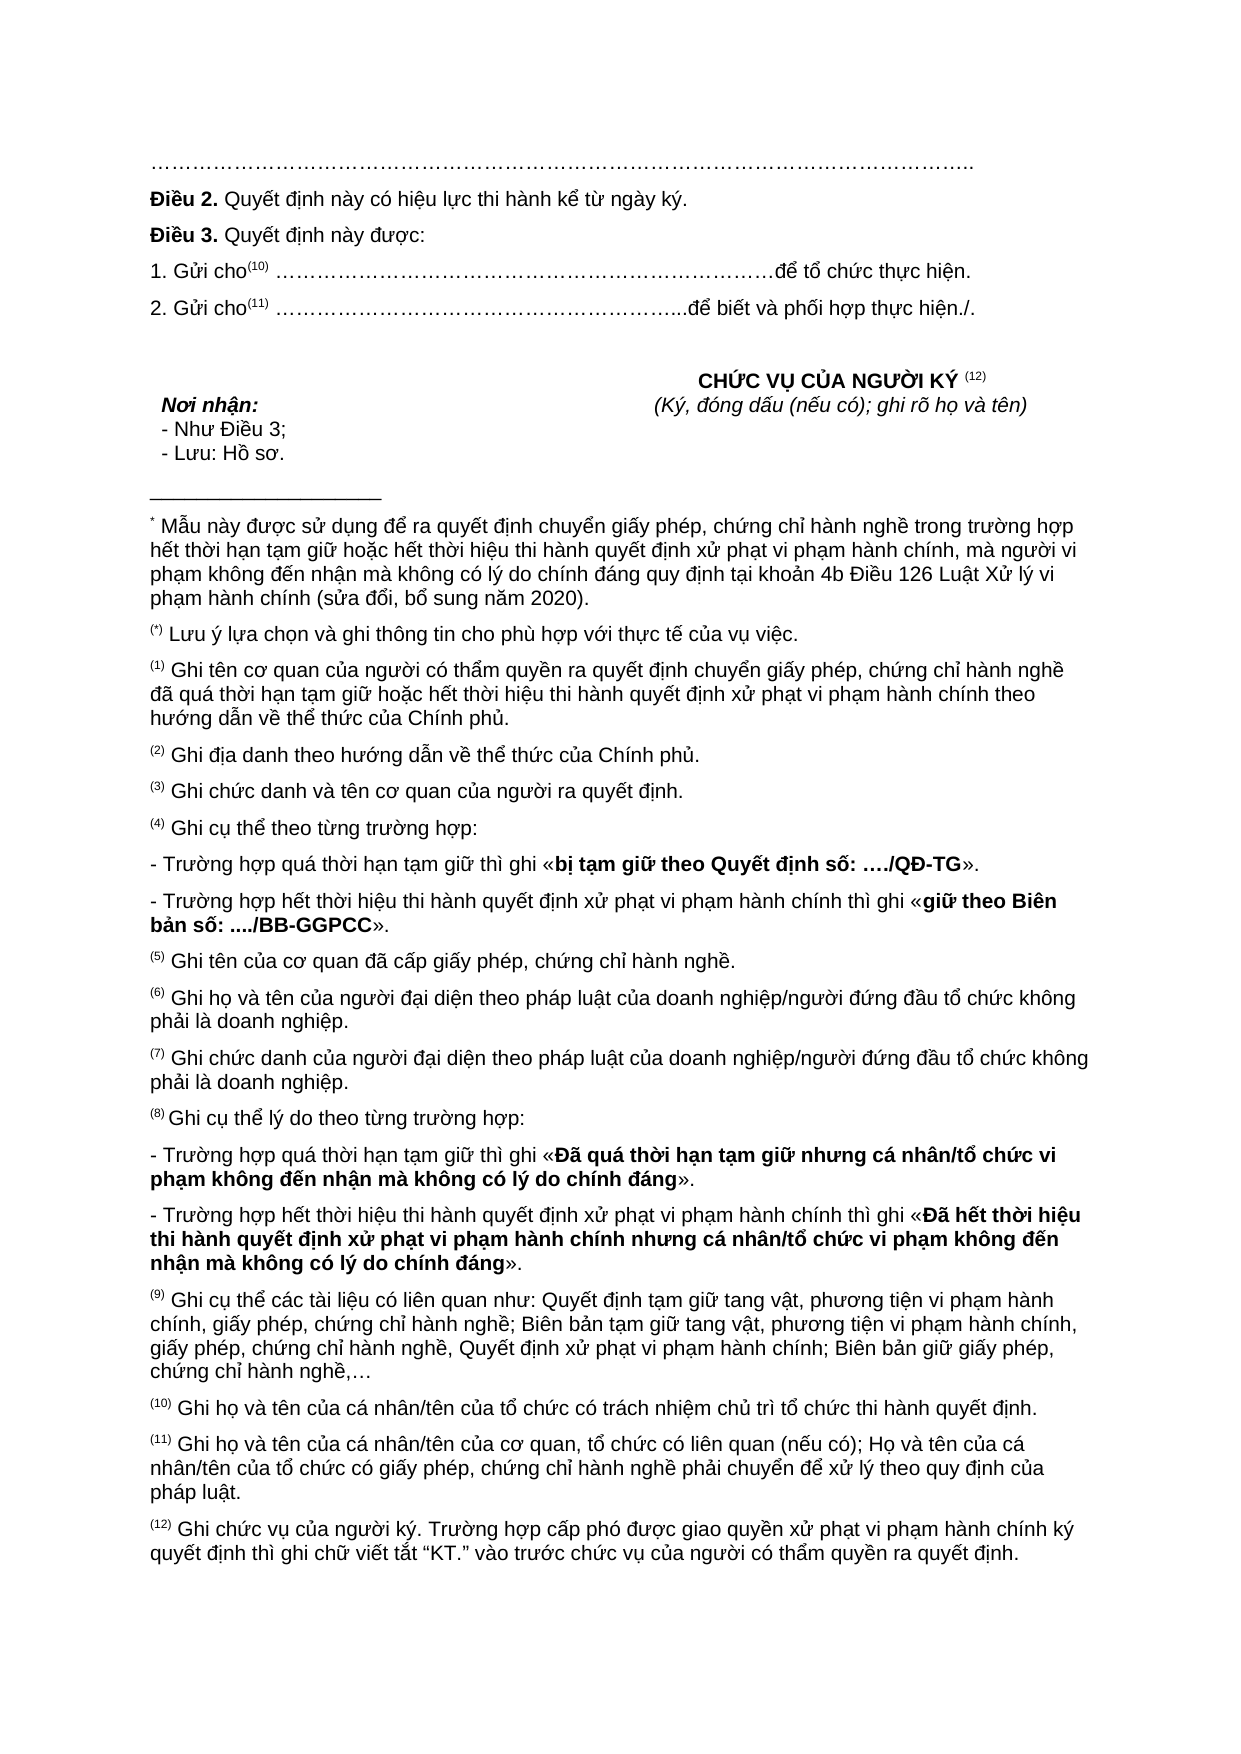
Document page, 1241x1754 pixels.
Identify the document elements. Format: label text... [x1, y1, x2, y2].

text - Trường hợp hết thời hiệu thi hành quyết định xử phạt vi phạm hành chính thì ghi «Đã hết thời hiệu thi hành quyết định xử phạt vi phạm hành chính nhưng cá nhân/tổ chức vi phạm không đến nhận mà không có lý do chính đáng». [150, 1203, 1090, 1275]
text (10) Ghi họ và tên của cá nhân/tên của tổ chức có trách nhiệm chủ trì tổ chức thi hành quyết định. [150, 1396, 1090, 1420]
text ____________________ [150, 477, 1090, 501]
text - Trường hợp quá thời hạn tạm giữ thì ghi «Đã quá thời hạn tạm giữ nhưng cá nhân/tổ chức vi phạm không đến nhận mà không có lý do chính đáng». [150, 1143, 1090, 1191]
text Điều 2. Quyết định này có hiệu lực thi hành kể từ ngày ký. [150, 186, 1090, 210]
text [150, 150, 1090, 174]
text (5) Ghi tên của cơ quan đã cấp giấy phép, chứng chỉ hành nghề. [150, 949, 1090, 973]
text (1) Ghi tên cơ quan của người có thẩm quyền ra quyết định chuyển giấy phép, chứng chỉ hành nghề đã quá thời hạn tạm giữ hoặc hết thời hiệu thi hành quyết định xử phạt vi phạm hành chính theo hướng dẫn về thể thức của Chính phủ. [150, 658, 1090, 730]
text (7) Ghi chức danh của người đại diện theo pháp luật của doanh nghiệp/người đứng đầu tổ chức không phải là doanh nghiệp. [150, 1046, 1090, 1094]
table_header Nơi nhận: - Như Điều 3; - Lưu: Hồ sơ. [150, 356, 611, 464]
text 2. Gửi cho(11) …………………………………………………...để biết và phối hợp thực hiện./. [150, 296, 1090, 320]
text (3) Ghi chức danh và tên cơ quan của người ra quyết định. [150, 779, 1090, 803]
text * Mẫu này được sử dụng để ra quyết định chuyển giấy phép, chứng chỉ hành nghề trong trường hợp hết thời hạn tạm giữ hoặc hết thời hiệu thi hành quyết định xử phạt vi phạm hành chính, mà người vi phạm không đến nhận mà không có lý do chính đáng quy định tại khoản 4b Điều 126 Luật Xử lý vi phạm hành chính (sửa đổi, bổ sung năm 2020). [150, 513, 1090, 609]
text 1. Gửi cho(10) ………………………………………………………………để tổ chức thực hiện. [150, 259, 1090, 283]
text (8) Ghi cụ thể lý do theo từng trường hợp: [150, 1106, 1090, 1130]
text - Trường hợp quá thời hạn tạm giữ thì ghi «bị tạm giữ theo Quyết định số: …./QĐ-TG». [150, 852, 1090, 876]
text - Trường hợp hết thời hiệu thi hành quyết định xử phạt vi phạm hành chính thì ghi «giữ theo Biên bản số: ..../BB-GGPCC». [150, 888, 1090, 936]
text (9) Ghi cụ thể các tài liệu có liên quan như: Quyết định tạm giữ tang vật, phương tiện vi phạm hành chính, giấy phép, chứng chỉ hành nghề; Biên bản tạm giữ tang vật, phương tiện vi phạm hành chính, giấy phép, chứng chỉ hành nghề, Quyết định xử phạt vi phạm hành chính; Biên bản giữ giấy phép, chứng chỉ hành nghề,… [150, 1287, 1090, 1383]
text (12) Ghi chức vụ của người ký. Trường hợp cấp phó được giao quyền xử phạt vi phạm hành chính ký quyết định thì ghi chữ viết tắt “KT.” vào trước chức vụ của người có thẩm quyền ra quyết định. [150, 1517, 1090, 1564]
text (*) Lưu ý lựa chọn và ghi thông tin cho phù hợp với thực tế của vụ việc. [150, 622, 1090, 646]
text (6) Ghi họ và tên của người đại diện theo pháp luật của doanh nghiệp/người đứng đầu tổ chức không phải là doanh nghiệp. [150, 985, 1090, 1033]
table_header CHỨC VỤ CỦA NGƯỜI KÝ (12) (Ký, đóng dấu (nếu có); ghi rõ họ và tên) [611, 356, 1072, 464]
text Điều 3. Quyết định này được: [150, 223, 1090, 247]
text (4) Ghi cụ thể theo từng trường hợp: [150, 816, 1090, 839]
text (2) Ghi địa danh theo hướng dẫn về thể thức của Chính phủ. [150, 743, 1090, 767]
text (11) Ghi họ và tên của cá nhân/tên của cơ quan, tổ chức có liên quan (nếu có); Họ và tên của cá nhân/tên của tổ chức có giấy phép, chứng chỉ hành nghề phải chuyển để xử lý theo quy định của pháp luật. [150, 1432, 1090, 1504]
